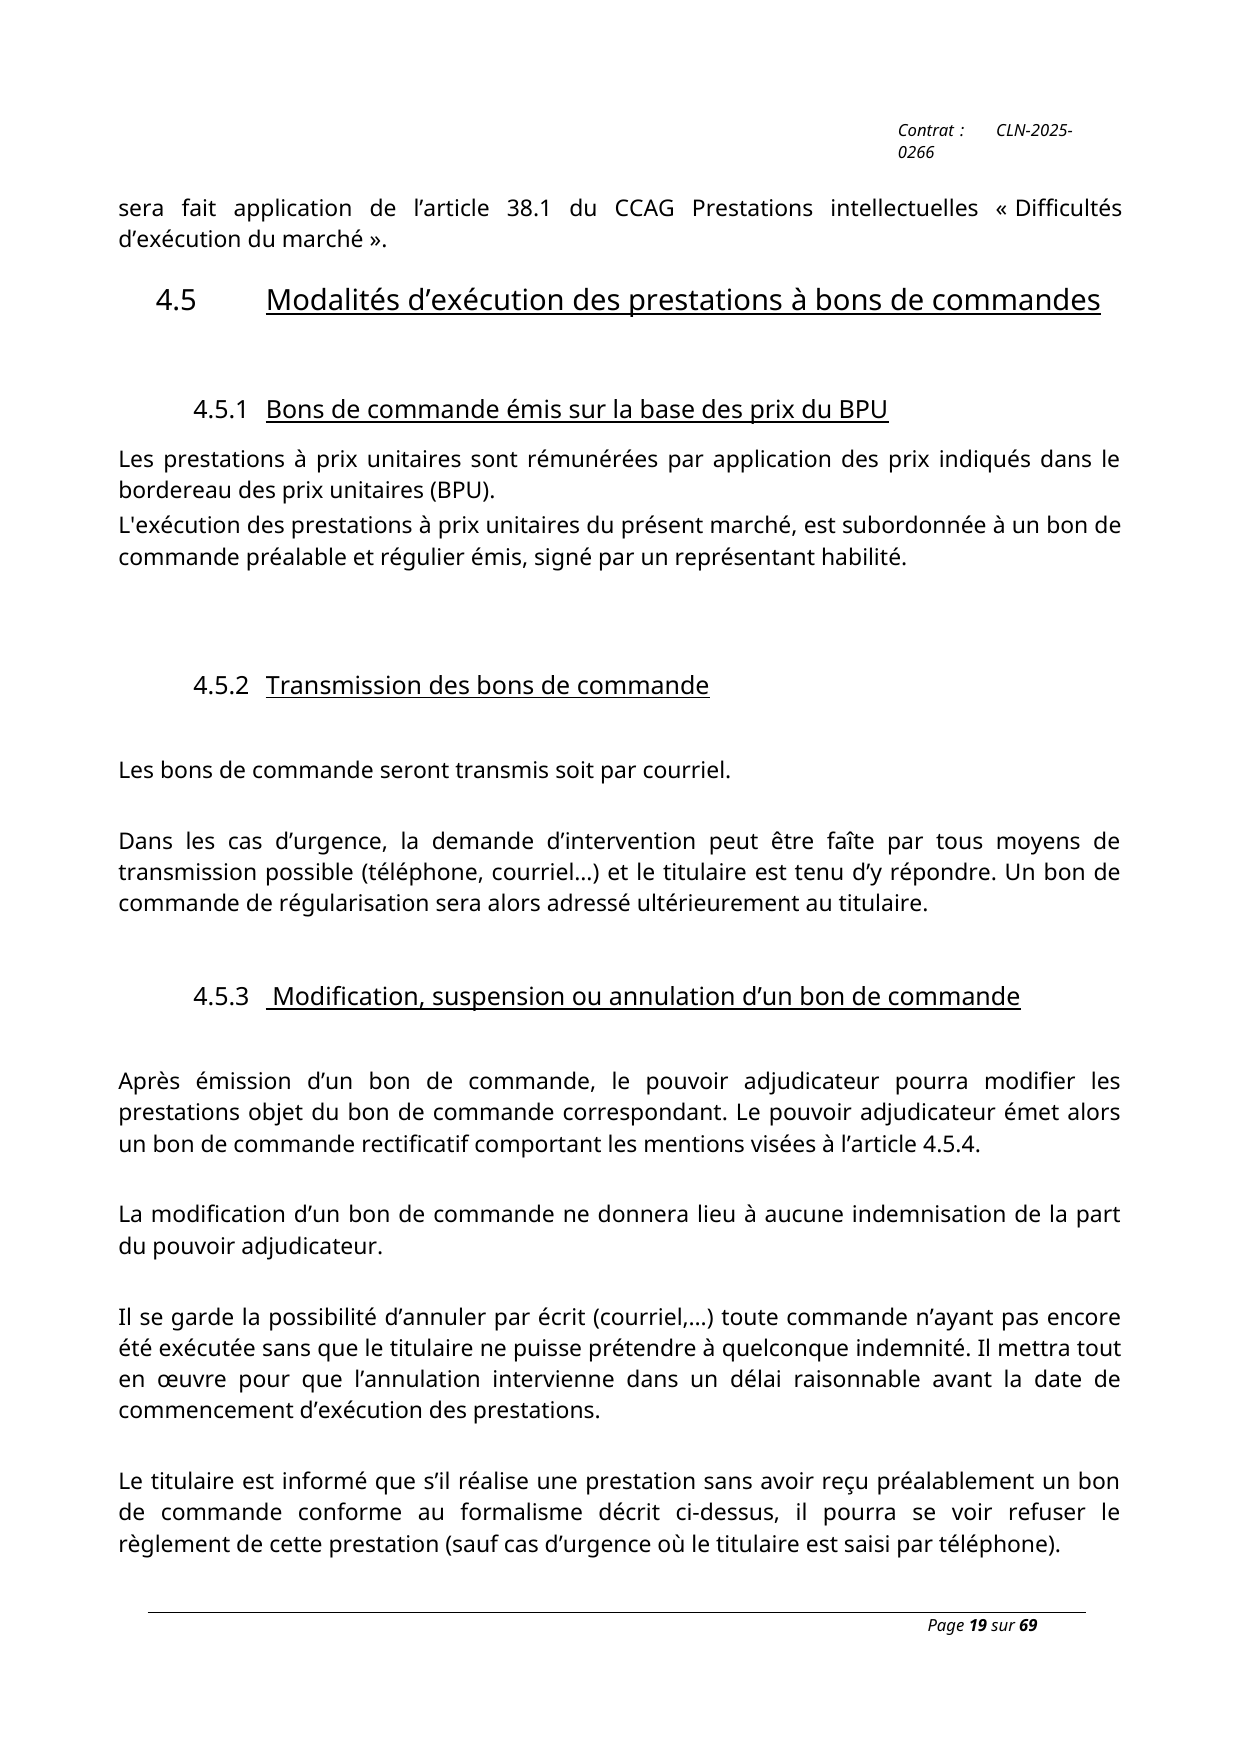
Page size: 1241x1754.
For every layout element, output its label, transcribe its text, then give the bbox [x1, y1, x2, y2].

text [118, 192, 1122, 254]
text Il se garde la possibilité d’annuler par écrit (courriel,…) toute commande n’ayant pas encore été exécutée sans que le titulaire ne puisse prétendre à quelconque indemnité. Il mettra tout en œuvre pour que l’annulation intervienne dans un délai raisonnable avant la date de commencement d’exécution des prestations. [118, 1301, 1122, 1426]
text La modification d’un bon de commande ne donnera lieu à aucune indemnisation de la part du pouvoir adjudicateur. [118, 1198, 1122, 1261]
text Après émission d’un bon de commande, le pouvoir adjudicateur pourra modifier les prestations objet du bon de commande correspondant. Le pouvoir adjudicateur émet alors un bon de commande rectificatif comportant les mentions visées à l’article 4.5.4. [118, 1065, 1122, 1159]
text L'exécution des prestations à prix unitaires du présent marché, est subordonnée à un bon de commande préalable et régulier émis, signé par un représentant habilité. [118, 509, 1122, 572]
text Dans les cas d’urgence, la demande d’intervention peut être faîte par tous moyens de transmission possible (téléphone, courriel…) et le titulaire est tenu d’y répondre. Un bon de commande de régularisation sera alors adressé ultérieurement au titulaire. [118, 825, 1122, 918]
text Transmission des bons de commande [193, 668, 1122, 702]
text Les prestations à prix unitaires sont rémunérées par application des prix indiqués dans le bordereau des prix unitaires (BPU). [118, 443, 1122, 505]
text Modalités d’exécution des prestations à bons de commandes [156, 279, 1122, 319]
text Bons de commande émis sur la base des prix du BPU [193, 392, 1122, 426]
text Les bons de commande seront transmis soit par courriel. [118, 754, 1122, 785]
text Le titulaire est informé que s’il réalise une prestation sans avoir reçu préalablement un bon de commande conforme au formalisme décrit ci-dessus, il pourra se voir refuser le règlement de cette prestation (sauf cas d’urgence où le titulaire est saisi par téléphone). [118, 1465, 1122, 1559]
text Modification, suspension ou annulation d’un bon de commande [193, 979, 1122, 1013]
